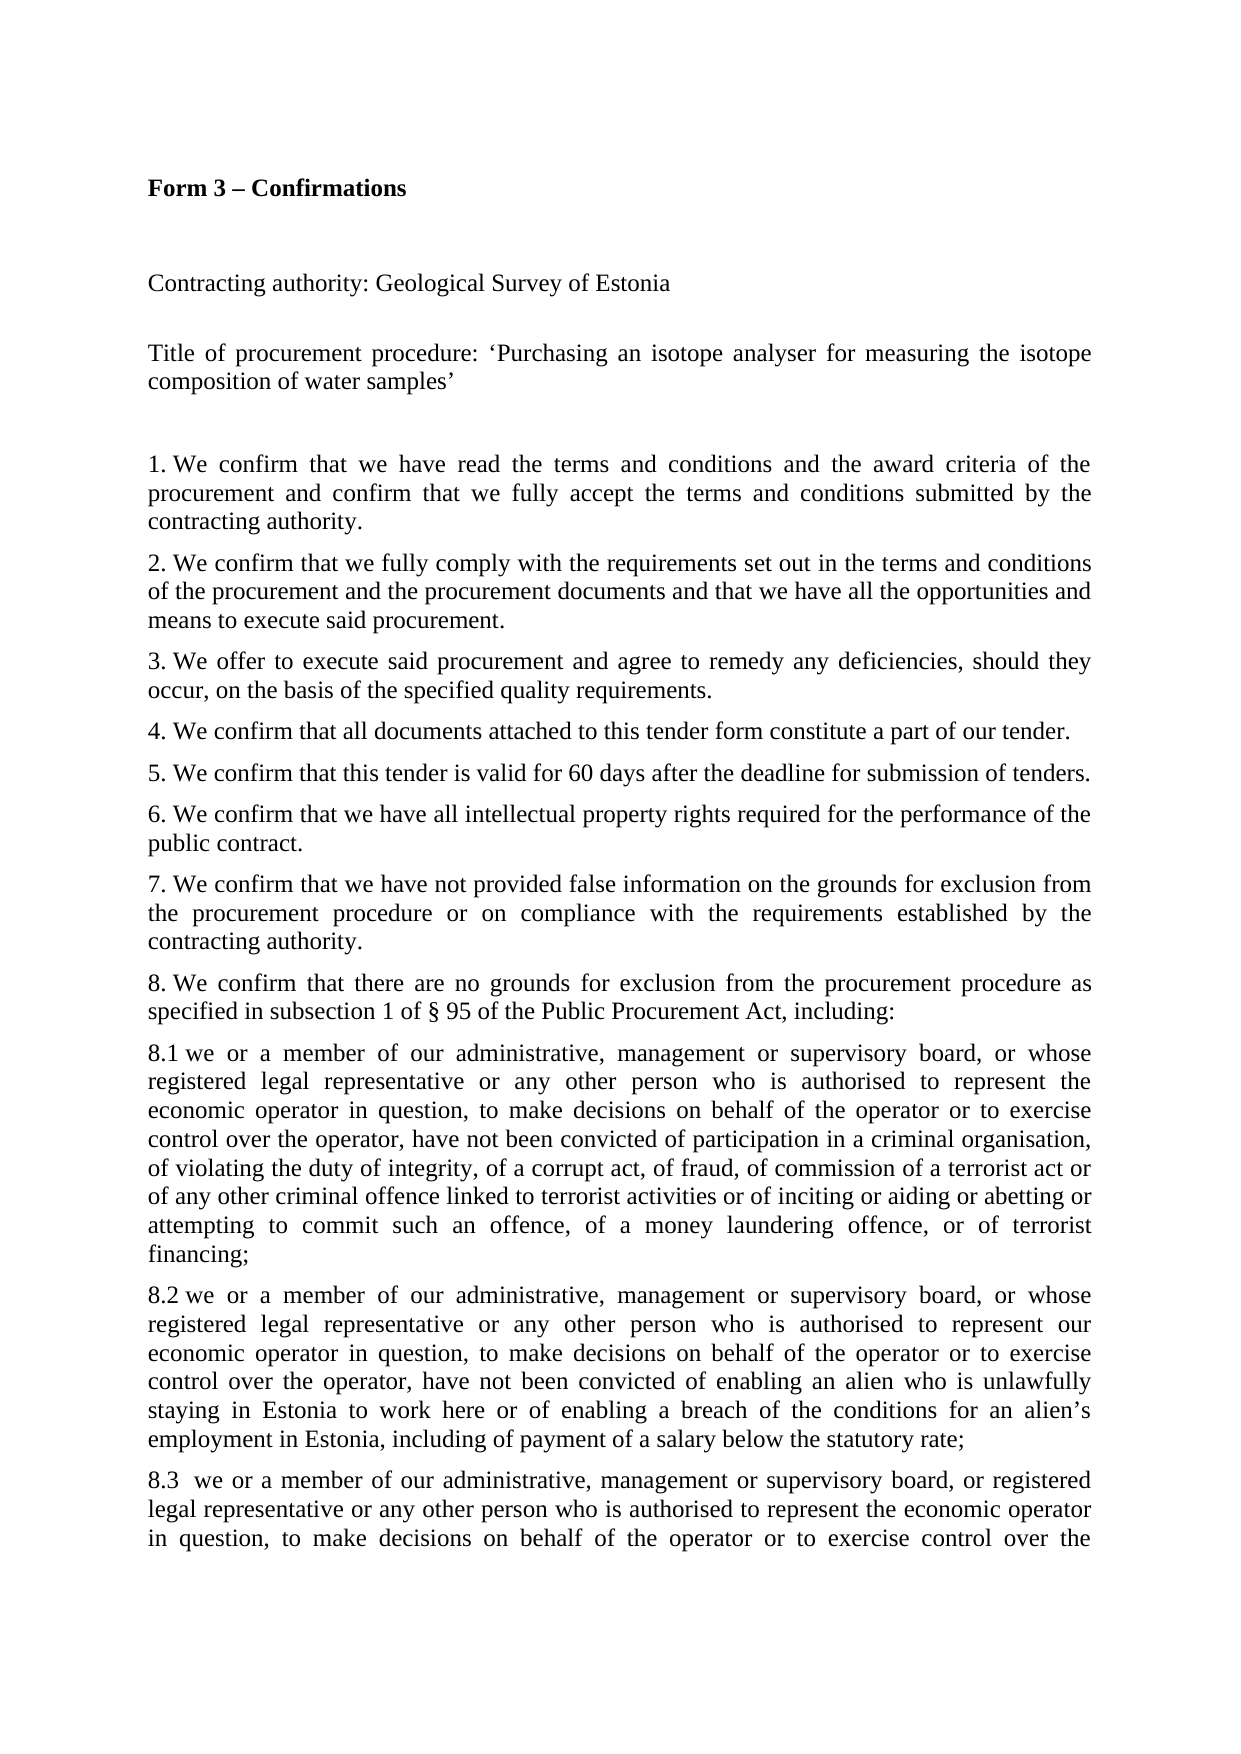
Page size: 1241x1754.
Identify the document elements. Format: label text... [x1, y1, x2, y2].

text Title of procurement procedure: ‘Purchasing an isotope analyser for measuring the isotope composition of water samples’ [148, 338, 1093, 395]
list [148, 1465, 1093, 1551]
list We confirm that we have not provided false information on the grounds for exclusion from the procurement procedure or on compliance with the requirements established by the contracting authority. [148, 869, 1093, 955]
list We confirm that we fully comply with the requirements set out in the terms and conditions of the procurement and the procurement documents and that we have all the opportunities and means to execute said procurement. [148, 548, 1093, 634]
text Contracting authority: Geological Survey of Estonia [148, 268, 1093, 296]
list We confirm that there are no grounds for exclusion from the procurement procedure as specified in subsection 1 of § 95 of the Public Procurement Act, including: [148, 968, 1093, 1025]
subtitle Form 3 – Confirmations [148, 173, 1093, 201]
list we or a member of our administrative, management or supervisory board, or whose registered legal representative or any other person who is authorised to represent the economic operator in question, to make decisions on behalf of the operator or to exercise control over the operator, have not been convicted of participation in a criminal organisation, of violating the duty of integrity, of a corrupt act, of fraud, of commission of a terrorist act or of any other criminal offence linked to terrorist activities or of inciting or aiding or abetting or attempting to commit such an offence, of a money laundering offence, or of terrorist financing; [148, 1038, 1093, 1268]
list We offer to execute said procurement and agree to remedy any deficiencies, should they occur, on the basis of the specified quality requirements. [148, 646, 1093, 704]
list We confirm that all documents attached to this tender form constitute a part of our tender. [148, 716, 1093, 745]
list We confirm that this tender is valid for 60 days after the deadline for submission of tenders. [148, 758, 1093, 786]
list we or a member of our administrative, management or supervisory board, or whose registered legal representative or any other person who is authorised to represent our economic operator in question, to make decisions on behalf of the operator or to exercise control over the operator, have not been convicted of enabling an alien who is unlawfully staying in Estonia to work here or of enabling a breach of the conditions for an alien’s employment in Estonia, including of payment of a salary below the statutory rate; [148, 1280, 1093, 1453]
list We confirm that we have all intellectual property rights required for the performance of the public contract. [148, 799, 1093, 856]
list We confirm that we have read the terms and conditions and the award criteria of the procurement and confirm that we fully accept the terms and conditions submitted by the contracting authority. [148, 449, 1093, 535]
